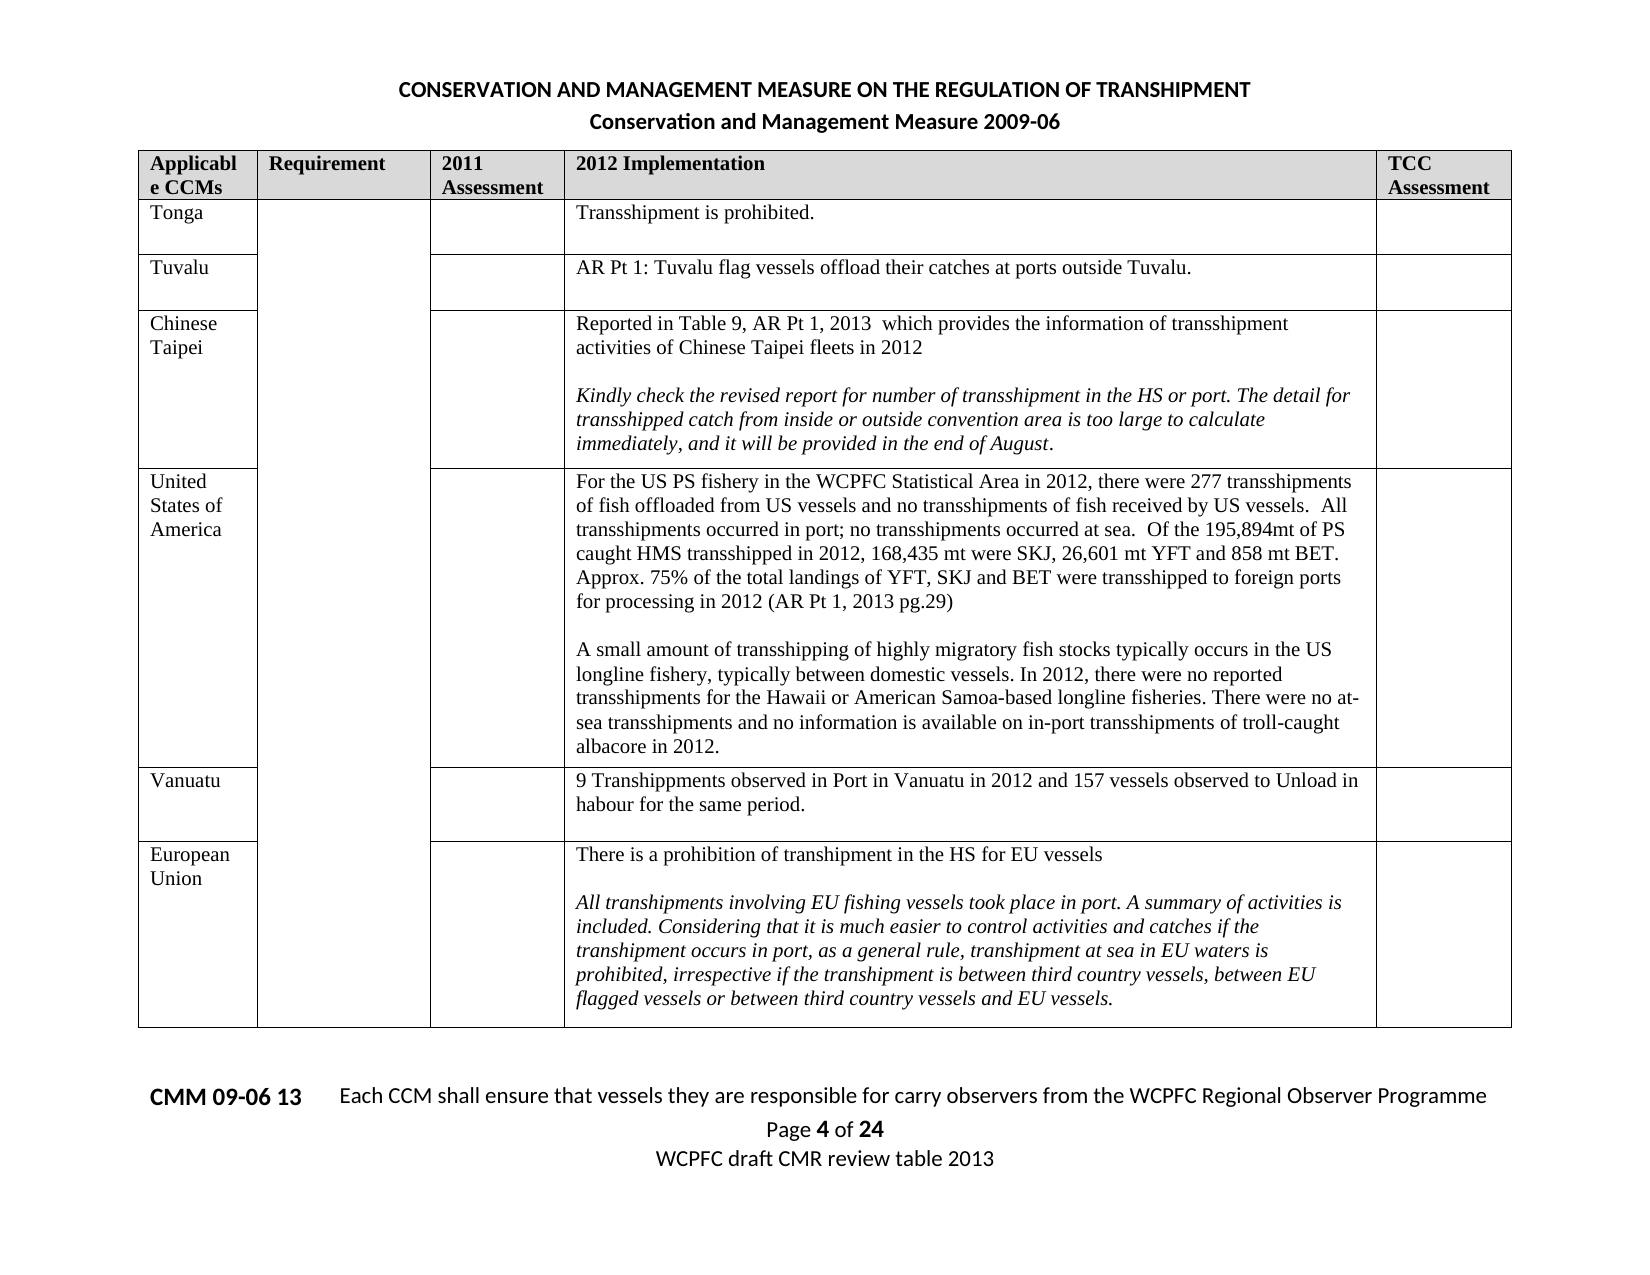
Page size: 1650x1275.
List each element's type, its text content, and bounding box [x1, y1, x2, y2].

table_cell Transshipment is prohibited. [565, 200, 1376, 254]
table_cell [1377, 768, 1511, 841]
table_cell [431, 255, 564, 309]
table_cell Reported in Table 9, AR Pt 1, 2013 which provides the information of transshipment activities of Chinese Taipei fleets in 2012 Kindly check the revised report for number of transshipment in the HS or port. The detail for transshipped catch from inside or outside convention area is too large to calculate immediately, and it will be provided in the end of August. [565, 311, 1376, 468]
table_cell Tuvalu [139, 255, 257, 309]
table_cell Tonga [139, 200, 257, 254]
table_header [139, 1081, 328, 1112]
table_cell [1377, 842, 1511, 1027]
table_header TCC Assessment [1377, 151, 1511, 199]
table_cell Vanuatu [139, 768, 257, 841]
table_cell There is a prohibition of transhipment in the HS for EU vessels All transhipments involving EU fishing vessels took place in port. A summary of activities is included. Considering that it is much easier to control activities and catches if the transhipment occurs in port, as a general rule, transhipment at sea in EU waters is prohibited, irrespective if the transhipment is between third country vessels, between EU flagged vessels or between third country vessels and EU vessels. [565, 842, 1376, 1027]
table_cell [431, 200, 564, 254]
table_header Applicable CCMs [139, 151, 257, 199]
table_cell [1377, 200, 1511, 254]
table_header Requirement [258, 151, 430, 199]
table_header 2012 Implementation [565, 151, 1376, 199]
table_cell [1377, 311, 1511, 468]
table_cell [1377, 255, 1511, 309]
table_cell [431, 768, 564, 841]
table_cell [431, 311, 564, 468]
table_cell Chinese Taipei [139, 311, 257, 468]
table_cell [1377, 469, 1511, 767]
table_header 2011 Assessment [431, 151, 564, 199]
table_cell For the US PS fishery in the WCPFC Statistical Area in 2012, there were 277 transshipments of fish offloaded from US vessels and no transshipments of fish received by US vessels. All transshipments occurred in port; no transshipments occurred at sea. Of the 195,894mt of PS caught HMS transshipped in 2012, 168,435 mt were SKJ, 26,601 mt YFT and 858 mt BET. Approx. 75% of the total landings of YFT, SKJ and BET were transshipped to foreign ports for processing in 2012 (AR Pt 1, 2013 pg.29) A small amount of transshipping of highly migratory fish stocks typically occurs in the US longline fishery, typically between domestic vessels. In 2012, there were no reported transshipments for the Hawaii or American Samoa-based longline fisheries. There were no at-sea transshipments and no information is available on in-port transshipments of troll-caught albacore in 2012. [565, 469, 1376, 767]
table_cell [431, 469, 564, 767]
table_cell United States of America [139, 469, 257, 767]
table_cell [431, 842, 564, 1027]
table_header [328, 1081, 1500, 1112]
table_cell European Union [139, 842, 257, 1027]
table_cell 9 Transhippments observed in Port in Vanuatu in 2012 and 157 vessels observed to Unload in habour for the same period. [565, 768, 1376, 841]
table_cell AR Pt 1: Tuvalu flag vessels offload their catches at ports outside Tuvalu. [565, 255, 1376, 309]
